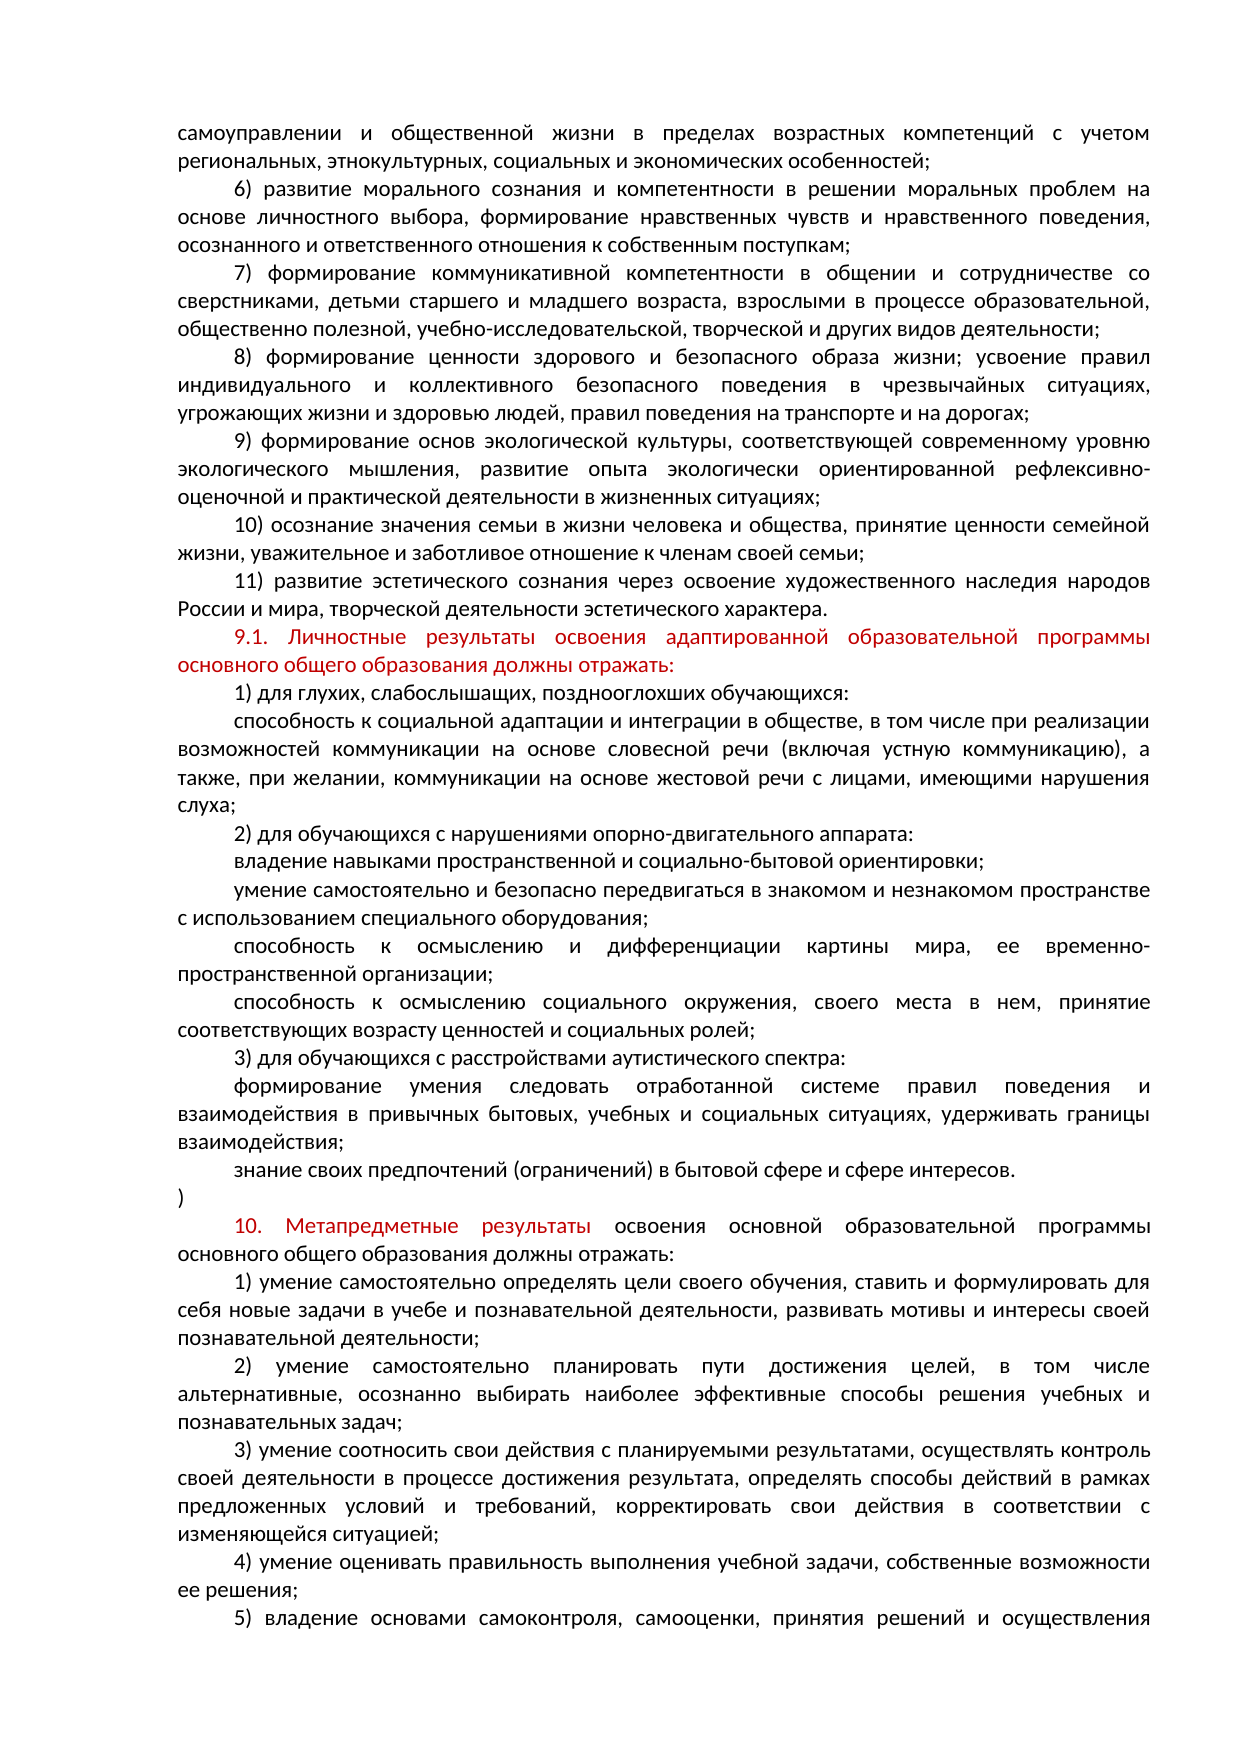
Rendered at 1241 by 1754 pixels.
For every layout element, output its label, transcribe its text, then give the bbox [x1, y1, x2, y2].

text 6) развитие морального сознания и компетентности в решении моральных проблем на основе личностного выбора, формирование нравственных чувств и нравственного поведения, осознанного и ответственного отношения к собственным поступкам; [177, 174, 1152, 258]
text 9.1. Личностные результаты освоения адаптированной образовательной программы основного общего образования должны отражать: [177, 622, 1152, 678]
text 10. Метапредметные результаты освоения основной образовательной программы основного общего образования должны отражать: [177, 1211, 1152, 1267]
text 10) осознание значения семьи в жизни человека и общества, принятие ценности семейной жизни, уважительное и заботливое отношение к членам своей семьи; [177, 510, 1152, 566]
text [177, 1603, 1152, 1631]
text 3) умение соотносить свои действия с планируемыми результатами, осуществлять контроль своей деятельности в процессе достижения результата, определять способы действий в рамках предложенных условий и требований, корректировать свои действия в соответствии с изменяющейся ситуацией; [177, 1435, 1152, 1547]
text знание своих предпочтений (ограничений) в бытовой сфере и сфере интересов. [177, 1155, 1152, 1183]
text способность к осмыслению и дифференциации картины мира, ее временно-пространственной организации; [177, 931, 1152, 987]
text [177, 118, 1152, 174]
text 2) для обучающихся с нарушениями опорно-двигательного аппарата: [177, 819, 1152, 847]
text умение самостоятельно и безопасно передвигаться в знакомом и незнакомом пространстве с использованием специального оборудования; [177, 875, 1152, 931]
text 1) для глухих, слабослышащих, позднооглохших обучающихся: [177, 678, 1152, 707]
text 7) формирование коммуникативной компетентности в общении и сотрудничестве со сверстниками, детьми старшего и младшего возраста, взрослыми в процессе образовательной, общественно полезной, учебно-исследовательской, творческой и других видов деятельности; [177, 258, 1152, 342]
text 9) формирование основ экологической культуры, соответствующей современному уровню экологического мышления, развитие опыта экологически ориентированной рефлексивно-оценочной и практической деятельности в жизненных ситуациях; [177, 426, 1152, 510]
text 4) умение оценивать правильность выполнения учебной задачи, собственные возможности ее решения; [177, 1547, 1152, 1603]
text 11) развитие эстетического сознания через освоение художественного наследия народов России и мира, творческой деятельности эстетического характера. [177, 566, 1152, 622]
text способность к осмыслению социального окружения, своего места в нем, принятие соответствующих возрасту ценностей и социальных ролей; [177, 987, 1152, 1043]
text 2) умение самостоятельно планировать пути достижения целей, в том числе альтернативные, осознанно выбирать наиболее эффективные способы решения учебных и познавательных задач; [177, 1351, 1152, 1435]
text способность к социальной адаптации и интеграции в обществе, в том числе при реализации возможностей коммуникации на основе словесной речи (включая устную коммуникацию), а также, при желании, коммуникации на основе жестовой речи с лицами, имеющими нарушения слуха; [177, 707, 1152, 819]
text формирование умения следовать отработанной системе правил поведения и взаимодействия в привычных бытовых, учебных и социальных ситуациях, удерживать границы взаимодействия; [177, 1071, 1152, 1155]
text владение навыками пространственной и социально-бытовой ориентировки; [177, 847, 1152, 875]
text 8) формирование ценности здорового и безопасного образа жизни; усвоение правил индивидуального и коллективного безопасного поведения в чрезвычайных ситуациях, угрожающих жизни и здоровью людей, правил поведения на транспорте и на дорогах; [177, 342, 1152, 426]
text 3) для обучающихся с расстройствами аутистического спектра: [177, 1043, 1152, 1071]
text 1) умение самостоятельно определять цели своего обучения, ставить и формулировать для себя новые задачи в учебе и познавательной деятельности, развивать мотивы и интересы своей познавательной деятельности; [177, 1267, 1152, 1351]
text ) [177, 1183, 1152, 1211]
